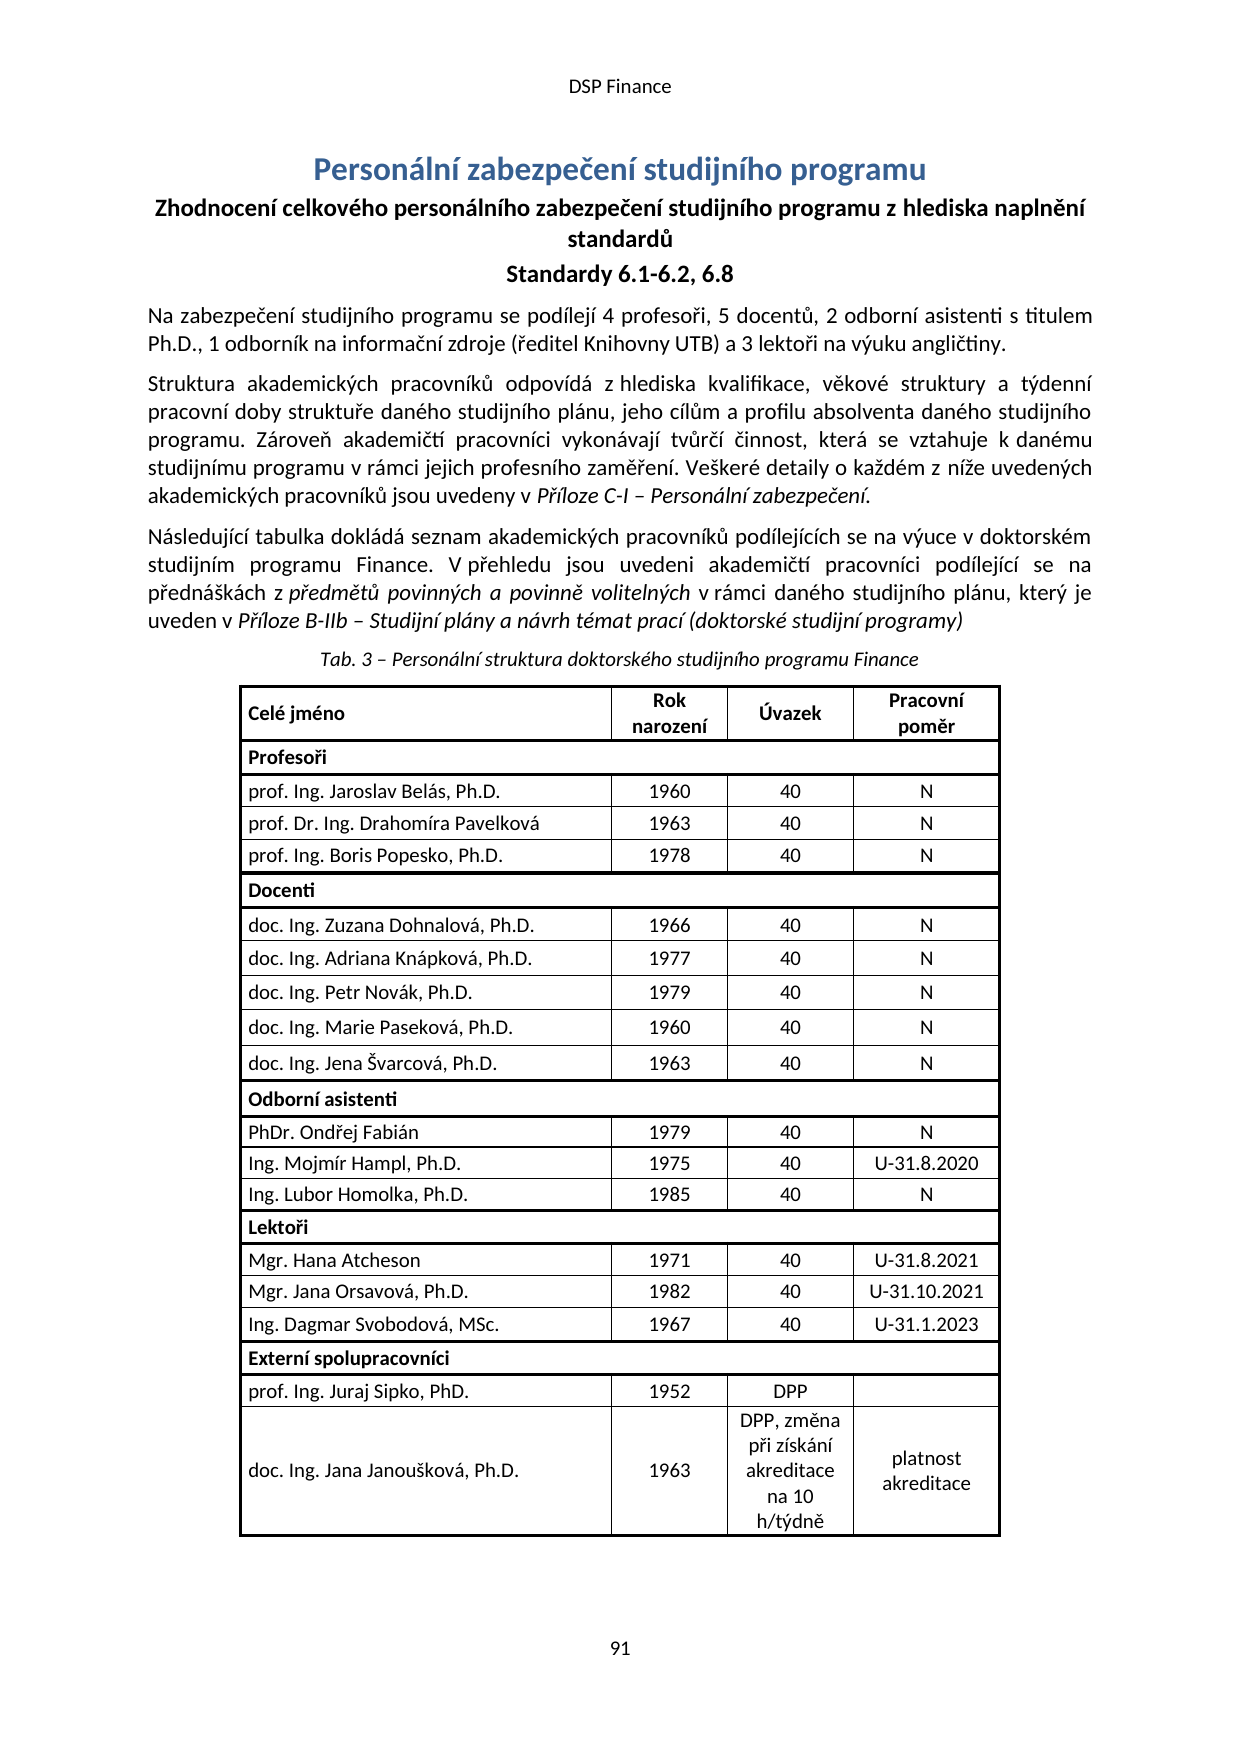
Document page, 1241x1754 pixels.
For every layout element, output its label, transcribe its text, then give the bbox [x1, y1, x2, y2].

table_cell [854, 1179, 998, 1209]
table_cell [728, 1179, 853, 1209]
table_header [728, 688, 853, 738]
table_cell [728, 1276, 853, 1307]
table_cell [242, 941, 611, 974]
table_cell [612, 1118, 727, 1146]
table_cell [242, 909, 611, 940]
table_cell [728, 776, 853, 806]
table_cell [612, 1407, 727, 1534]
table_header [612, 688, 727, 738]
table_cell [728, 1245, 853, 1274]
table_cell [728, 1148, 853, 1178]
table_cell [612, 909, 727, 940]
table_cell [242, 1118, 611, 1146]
text Tab. 3 – Personální struktura doktorského studijního programu Finance [148, 646, 1093, 672]
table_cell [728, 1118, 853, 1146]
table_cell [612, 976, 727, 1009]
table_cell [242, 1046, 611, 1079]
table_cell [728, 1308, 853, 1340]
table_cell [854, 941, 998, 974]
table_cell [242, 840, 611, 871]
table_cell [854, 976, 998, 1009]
text Na zabezpečení studijního programu se podílejí 4 profesoři, 5 docentů, 2 odborní asistenti s titulem Ph.D., 1 odborník na informační zdroje (ředitel Knihovny UTB) a 3 lektoři na výuku angličtiny. [148, 301, 1093, 357]
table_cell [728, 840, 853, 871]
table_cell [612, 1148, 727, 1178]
subtitle Personální zabezpečení studijního programu [148, 148, 1093, 188]
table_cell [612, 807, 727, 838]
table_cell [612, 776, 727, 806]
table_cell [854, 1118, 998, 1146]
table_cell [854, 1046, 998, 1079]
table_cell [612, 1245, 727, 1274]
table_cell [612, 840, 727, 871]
text Struktura akademických pracovníků odpovídá z hlediska kvalifikace, věkové struktury a týdenní pracovní doby struktuře daného studijního plánu, jeho cílům a profilu absolventa daného studijního programu. Zároveň akademičtí pracovníci vykonávají tvůrčí činnost, která se vztahuje k danému studijnímu programu v rámci jejich profesního zaměření. Veškeré detaily o každém z níže uvedených akademických pracovníků jsou uvedeny v Příloze C-I – Personální zabezpečení. [148, 369, 1093, 509]
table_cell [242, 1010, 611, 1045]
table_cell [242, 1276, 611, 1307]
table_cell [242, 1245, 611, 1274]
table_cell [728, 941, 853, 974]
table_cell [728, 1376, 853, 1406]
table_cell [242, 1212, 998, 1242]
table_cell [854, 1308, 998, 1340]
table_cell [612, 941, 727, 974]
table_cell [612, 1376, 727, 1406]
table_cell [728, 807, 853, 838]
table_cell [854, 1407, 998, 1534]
text Následující tabulka dokládá seznam akademických pracovníků podílejících se na výuce v doktorském studijním programu Finance. V přehledu jsou uvedeni akademičtí pracovníci podílející se na přednáškách z předmětů povinných a povinně volitelných v rámci daného studijního plánu, který je uveden v Příloze B-IIb – Studijní plány a návrh témat prací (doktorské studijní programy) [148, 522, 1093, 634]
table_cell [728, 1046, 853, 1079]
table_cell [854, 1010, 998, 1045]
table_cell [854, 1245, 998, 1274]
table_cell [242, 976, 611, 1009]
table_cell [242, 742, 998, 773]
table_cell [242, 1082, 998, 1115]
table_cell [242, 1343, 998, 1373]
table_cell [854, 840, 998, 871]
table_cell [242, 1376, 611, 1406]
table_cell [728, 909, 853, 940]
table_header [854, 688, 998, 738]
subtitle Zhodnocení celkového personálního zabezpečení studijního programu z hlediska naplnění standardů [148, 192, 1093, 253]
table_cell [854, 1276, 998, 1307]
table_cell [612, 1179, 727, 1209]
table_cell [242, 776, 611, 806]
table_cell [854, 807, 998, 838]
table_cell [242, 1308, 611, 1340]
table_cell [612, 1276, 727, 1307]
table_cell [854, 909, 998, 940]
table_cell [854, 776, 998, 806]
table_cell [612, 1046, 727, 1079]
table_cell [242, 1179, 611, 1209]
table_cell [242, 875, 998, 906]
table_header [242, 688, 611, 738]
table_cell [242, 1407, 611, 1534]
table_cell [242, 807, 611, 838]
subtitle Standardy 6.1-6.2, 6.8 [148, 258, 1093, 288]
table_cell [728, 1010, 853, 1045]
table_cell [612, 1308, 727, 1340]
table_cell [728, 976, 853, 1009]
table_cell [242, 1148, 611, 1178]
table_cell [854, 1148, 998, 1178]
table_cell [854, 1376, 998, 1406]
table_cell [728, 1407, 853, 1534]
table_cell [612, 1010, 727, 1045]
